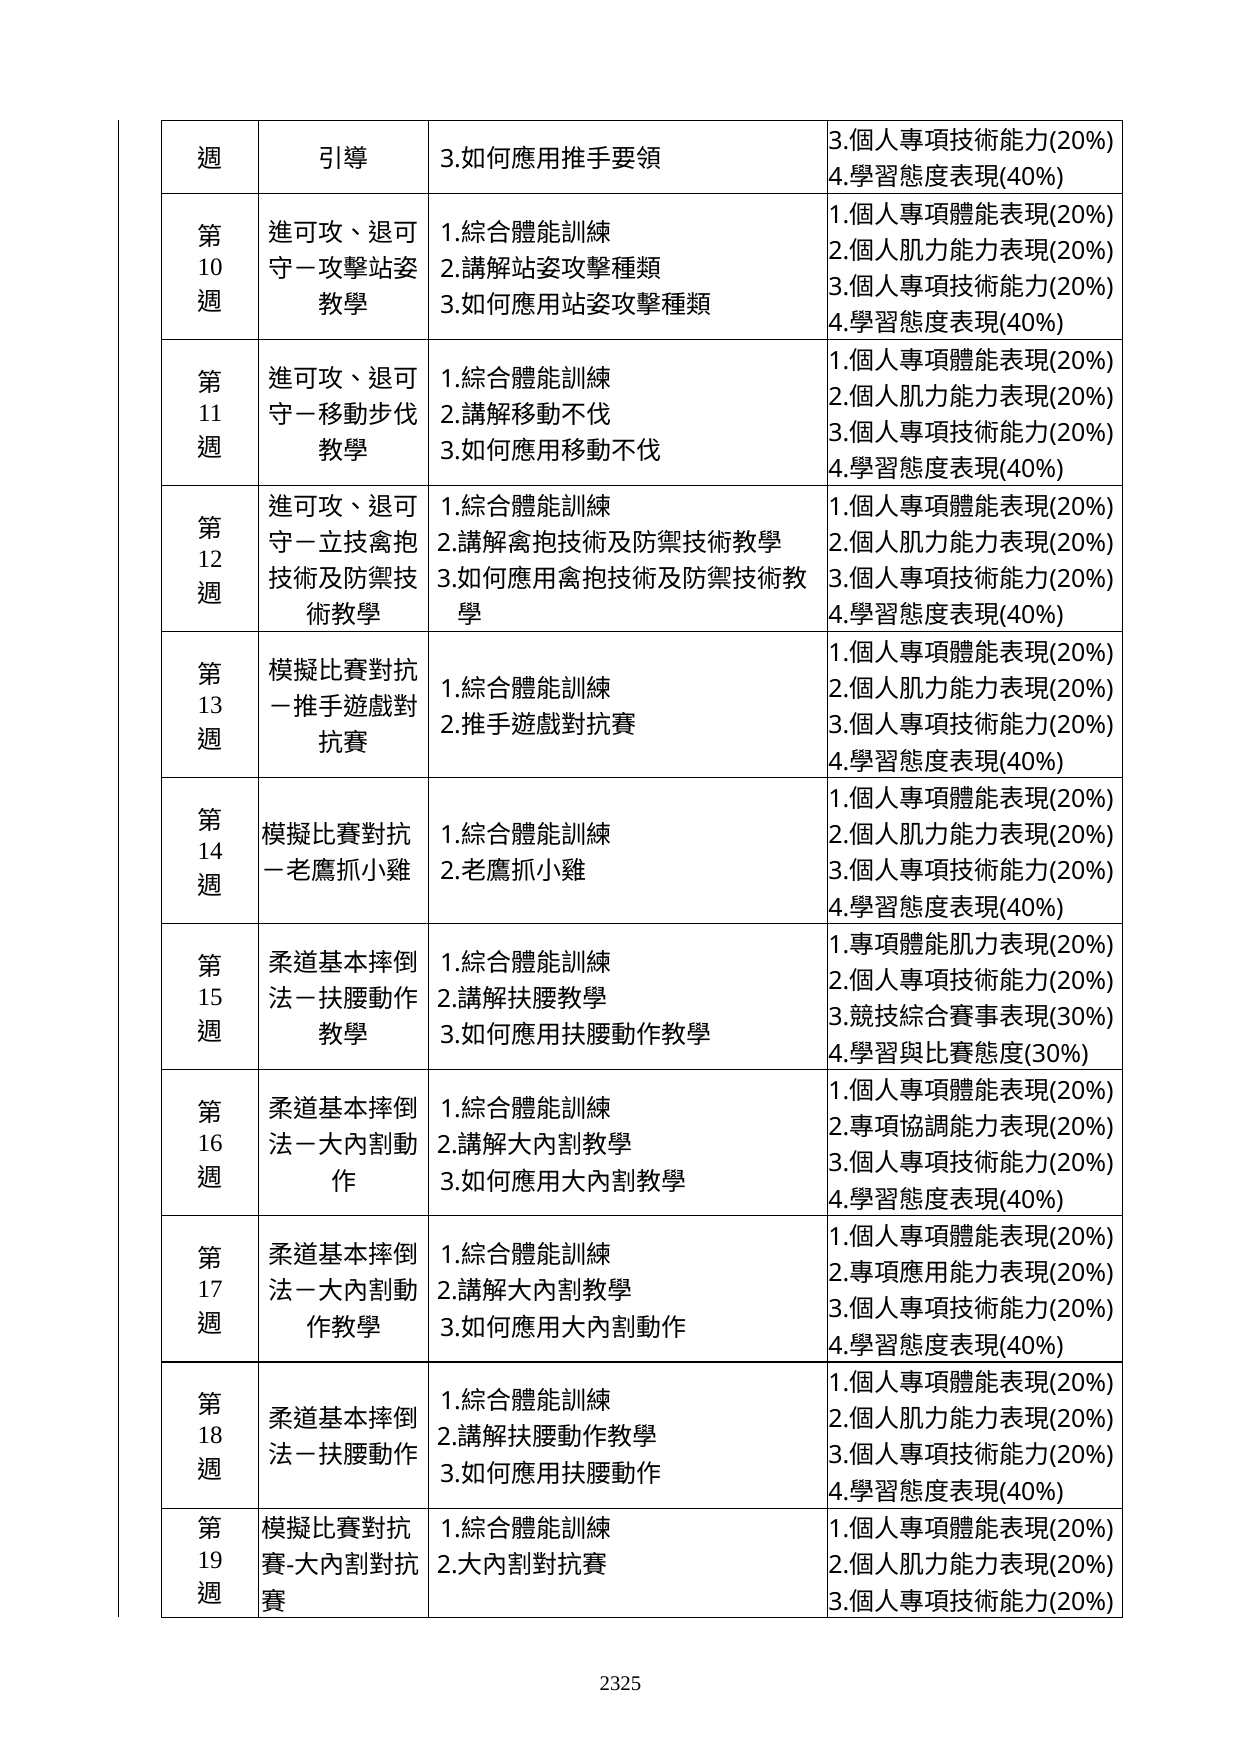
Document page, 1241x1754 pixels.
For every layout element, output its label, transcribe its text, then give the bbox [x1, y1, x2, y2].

table_cell 模擬比賽對抗賽-大內割對抗賽 [259, 1509, 428, 1617]
table_cell 模擬比賽對抗－推手遊戲對抗賽 [259, 632, 428, 777]
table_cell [828, 1363, 1122, 1507]
table_cell 進可攻、退可守－移動步伐教學 [259, 340, 428, 485]
table_cell 柔道基本摔倒法－扶腰動作教學 [259, 924, 428, 1069]
table_cell 第 18 週 [162, 1363, 258, 1507]
table_cell 第 16 週 [162, 1070, 258, 1215]
table_cell 第 12 週 [162, 486, 258, 631]
table_cell 1.綜合體能訓練 2.講解移動不伐 3.如何應用移動不伐 [429, 340, 827, 485]
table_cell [828, 121, 1122, 193]
table_cell 1.個人專項體能表現(20%) 2.專項應用能力表現(20%) 3.個人專項技術能力(20%) 4.學習態度表現(40%) [828, 1216, 1122, 1361]
table_cell 1.綜合體能訓練 2.大內割對抗賽 [429, 1509, 827, 1617]
table_cell 第 13 週 [162, 632, 258, 777]
table_cell 進可攻、退可守－攻擊站姿教學 [259, 194, 428, 339]
table_cell 1.綜合體能訓練 2.講解大內割教學 3.如何應用大內割教學 [429, 1070, 827, 1215]
table_cell 進可攻、退可守－推手遊戲引導 [259, 121, 428, 193]
table_cell 柔道基本摔倒法－大內割動作教學 [259, 1216, 428, 1361]
table_cell 1.個人專項體能表現(20%) 2.個人肌力能力表現(20%) 3.個人專項技術能力(20%) 4.學習態度表現(40%) [828, 486, 1122, 631]
table_cell 柔道基本摔倒法－大內割動作 [259, 1070, 428, 1215]
table_cell 1.個人專項體能表現(20%) 2.專項協調能力表現(20%) 3.個人專項技術能力(20%) 4.學習態度表現(40%) [828, 1070, 1122, 1215]
table_cell 第 9 週 [162, 121, 258, 193]
table_cell 1.綜合體能訓練 2.講解大內割教學 3.如何應用大內割動作 [429, 1216, 827, 1361]
table_cell 1.綜合體能訓練 2.講解站姿攻擊種類 3.如何應用站姿攻擊種類 [429, 194, 827, 339]
table_cell 模擬比賽對抗－老鷹抓小雞 [259, 778, 428, 923]
table_cell 第 14 週 [162, 778, 258, 923]
table_cell 1.個人專項體能表現(20%) 2.個人肌力能力表現(20%) 3.個人專項技術能力(20%) 4.學習態度表現(40%) [828, 632, 1122, 777]
table_cell 1.專項體能肌力表現(20%) 2.個人專項技術能力(20%) 3.競技綜合賽事表現(30%) 4.學習與比賽態度(30%) [828, 924, 1122, 1069]
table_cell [828, 1509, 1122, 1617]
table_cell 進可攻、退可守－立技禽抱技術及防禦技術教學 [259, 486, 428, 631]
table_cell 1.綜合體能訓練 2.講解扶腰動作教學 3.如何應用扶腰動作 [429, 1363, 827, 1507]
table_cell 第 15 週 [162, 924, 258, 1069]
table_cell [828, 194, 1122, 339]
table_cell 1.綜合體能訓練 2.講解扶腰教學 3.如何應用扶腰動作教學 [429, 924, 827, 1069]
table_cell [429, 121, 827, 193]
table_cell 柔道基本摔倒法－扶腰動作 [259, 1363, 428, 1507]
table_cell 第 10 週 [162, 194, 258, 339]
table_cell 1.個人專項體能表現(20%) 2.個人肌力能力表現(20%) 3.個人專項技術能力(20%) 4.學習態度表現(40%) [828, 340, 1122, 485]
table_cell 第 19 週 [162, 1509, 258, 1617]
table_cell 第 11 週 [162, 340, 258, 485]
table_cell 1.個人專項體能表現(20%) 2.個人肌力能力表現(20%) 3.個人專項技術能力(20%) 4.學習態度表現(40%) [828, 778, 1122, 923]
table_cell 1.綜合體能訓練 2.老鷹抓小雞 [429, 778, 827, 923]
table_cell 1.綜合體能訓練 2.講解禽抱技術及防禦技術教學 3.如何應用禽抱技術及防禦技術教 學 [429, 486, 827, 631]
table_cell 1.綜合體能訓練 2.推手遊戲對抗賽 [429, 632, 827, 777]
table_cell 第 17 週 [162, 1216, 258, 1361]
